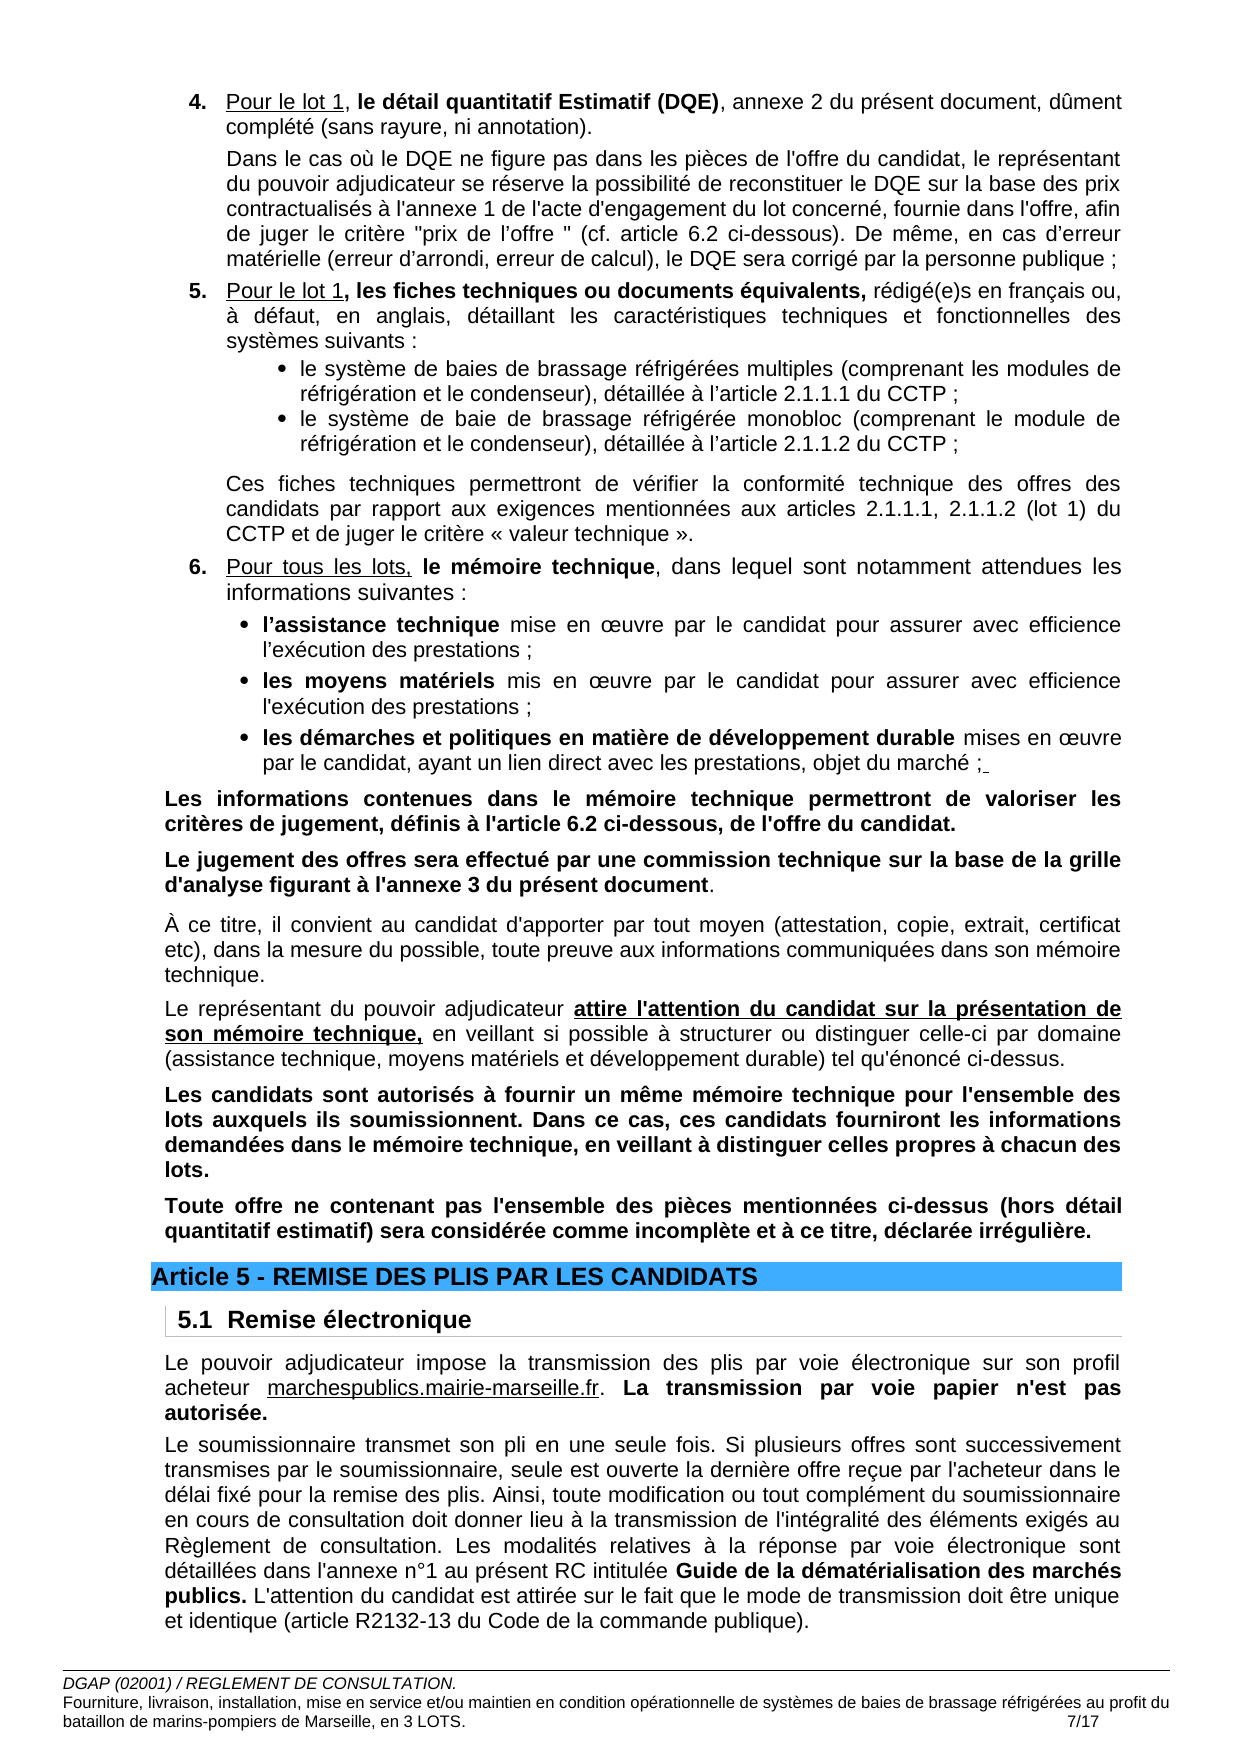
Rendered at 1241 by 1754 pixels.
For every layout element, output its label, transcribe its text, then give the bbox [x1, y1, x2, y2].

text Les informations contenues dans le mémoire technique permettront de valoriser les critères de jugement, définis à l'article 6.2 ci-dessous, de l'offre du candidat. [164, 786, 1122, 836]
text Dans le cas où le DQE ne figure pas dans les pièces de l'offre du candidat, le représentant du pouvoir adjudicateur se réserve la possibilité de reconstituer le DQE sur la base des prix contractualisés à l'annexe 1 de l'acte d'engagement du lot concerné, fournie dans l'offre, afin de juger le critère "prix de l’offre " (cf. article 6.2 ci-dessous). De même, en cas d’erreur matérielle (erreur d’arrondi, erreur de calcul), le DQE sera corrigé par la personne publique ; [226, 146, 1122, 272]
text Les candidats sont autorisés à fournir un même mémoire technique pour l'ensemble des lots auxquels ils soumissionnent. Dans ce cas, ces candidats fourniront les informations demandées dans le mémoire technique, en veillant à distinguer celles propres à chacun des lots. [164, 1082, 1122, 1183]
text Toute offre ne contenant pas l'ensemble des pièces mentionnées ci-dessus (hors détail quantitatif estimatif) sera considérée comme incomplète et à ce titre, déclarée irrégulière. [164, 1193, 1122, 1243]
list Pour le lot 1, les fiches techniques ou documents équivalents, rédigé(e)s en français ou, à défaut, en anglais, détaillant les caractéristiques techniques et fonctionnelles des systèmes suivants : [189, 278, 1122, 353]
list l’assistance technique mise en œuvre par le candidat pour assurer avec efficience l’exécution des prestations ; [240, 612, 1122, 662]
list les démarches et politiques en matière de développement durable mises en œuvre par le candidat, ayant un lien direct avec les prestations, objet du marché ; [240, 725, 1122, 776]
list REMISE DES PLIS PAR LES CANDIDATS [151, 1262, 1122, 1291]
list le système de baies de brassage réfrigérées multiples (comprenant les modules de réfrigération et le condenseur), détaillée à l’article 2.1.1.1 du CCTP ; [278, 356, 1122, 406]
list les moyens matériels mis en œuvre par le candidat pour assurer avec efficience l'exécution des prestations ; [240, 668, 1122, 719]
text À ce titre, il convient au candidat d'apporter par tout moyen (attestation, copie, extrait, certificat etc), dans la mesure du possible, toute preuve aux informations communiquées dans son mémoire technique. [164, 912, 1122, 987]
text Le soumissionnaire transmet son pli en une seule fois. Si plusieurs offres sont successivement transmises par le soumissionnaire, seule est ouverte la dernière offre reçue par l'acheteur dans le délai fixé pour la remise des plis. Ainsi, toute modification ou tout complément du soumissionnaire en cours de consultation doit donner lieu à la transmission de l'intégralité des éléments exigés au Règlement de consultation. Les modalités relatives à la réponse par voie électronique sont détaillées dans l'annexe n°1 au présent RC intitulée Guide de la dématérialisation des marchés publics. L'attention du candidat est attirée sur le fait que le mode de transmission doit être unique et identique (article R2132-13 du Code de la commande publique). [164, 1432, 1122, 1633]
list Pour le lot 1, le détail quantitatif Estimatif (DQE), annexe 2 du présent document, dûment complété (sans rayure, ni annotation). [188, 89, 1122, 139]
text Le jugement des offres sera effectué par une commission technique sur la base de la grille d'analyse figurant à l'annexe 3 du présent document. [164, 847, 1122, 897]
list le système de baie de brassage réfrigérée monobloc (comprenant le module de réfrigération et le condenseur), détaillée à l’article 2.1.1.2 du CCTP ; [278, 406, 1122, 456]
list Pour tous les lots, le mémoire technique, dans lequel sont notamment attendues les informations suivantes : [189, 553, 1122, 606]
text Le pouvoir adjudicateur impose la transmission des plis par voie électronique sur son profil acheteur marchespublics.mairie-marseille.fr. La transmission par voie papier n'est pas autorisée. [164, 1350, 1122, 1426]
text Le représentant du pouvoir adjudicateur attire l'attention du candidat sur la présentation de son mémoire technique, en veillant si possible à structurer ou distinguer celle-ci par domaine (assistance technique, moyens matériels et développement durable) tel qu'énoncé ci-dessus. [164, 996, 1122, 1071]
subtitle Remise électronique [166, 1306, 1122, 1336]
text Ces fiches techniques permettront de vérifier la conformité technique des offres des candidats par rapport aux exigences mentionnées aux articles 2.1.1.1, 2.1.1.2 (lot 1) du CCTP et de juger le critère « valeur technique ». [226, 471, 1122, 547]
